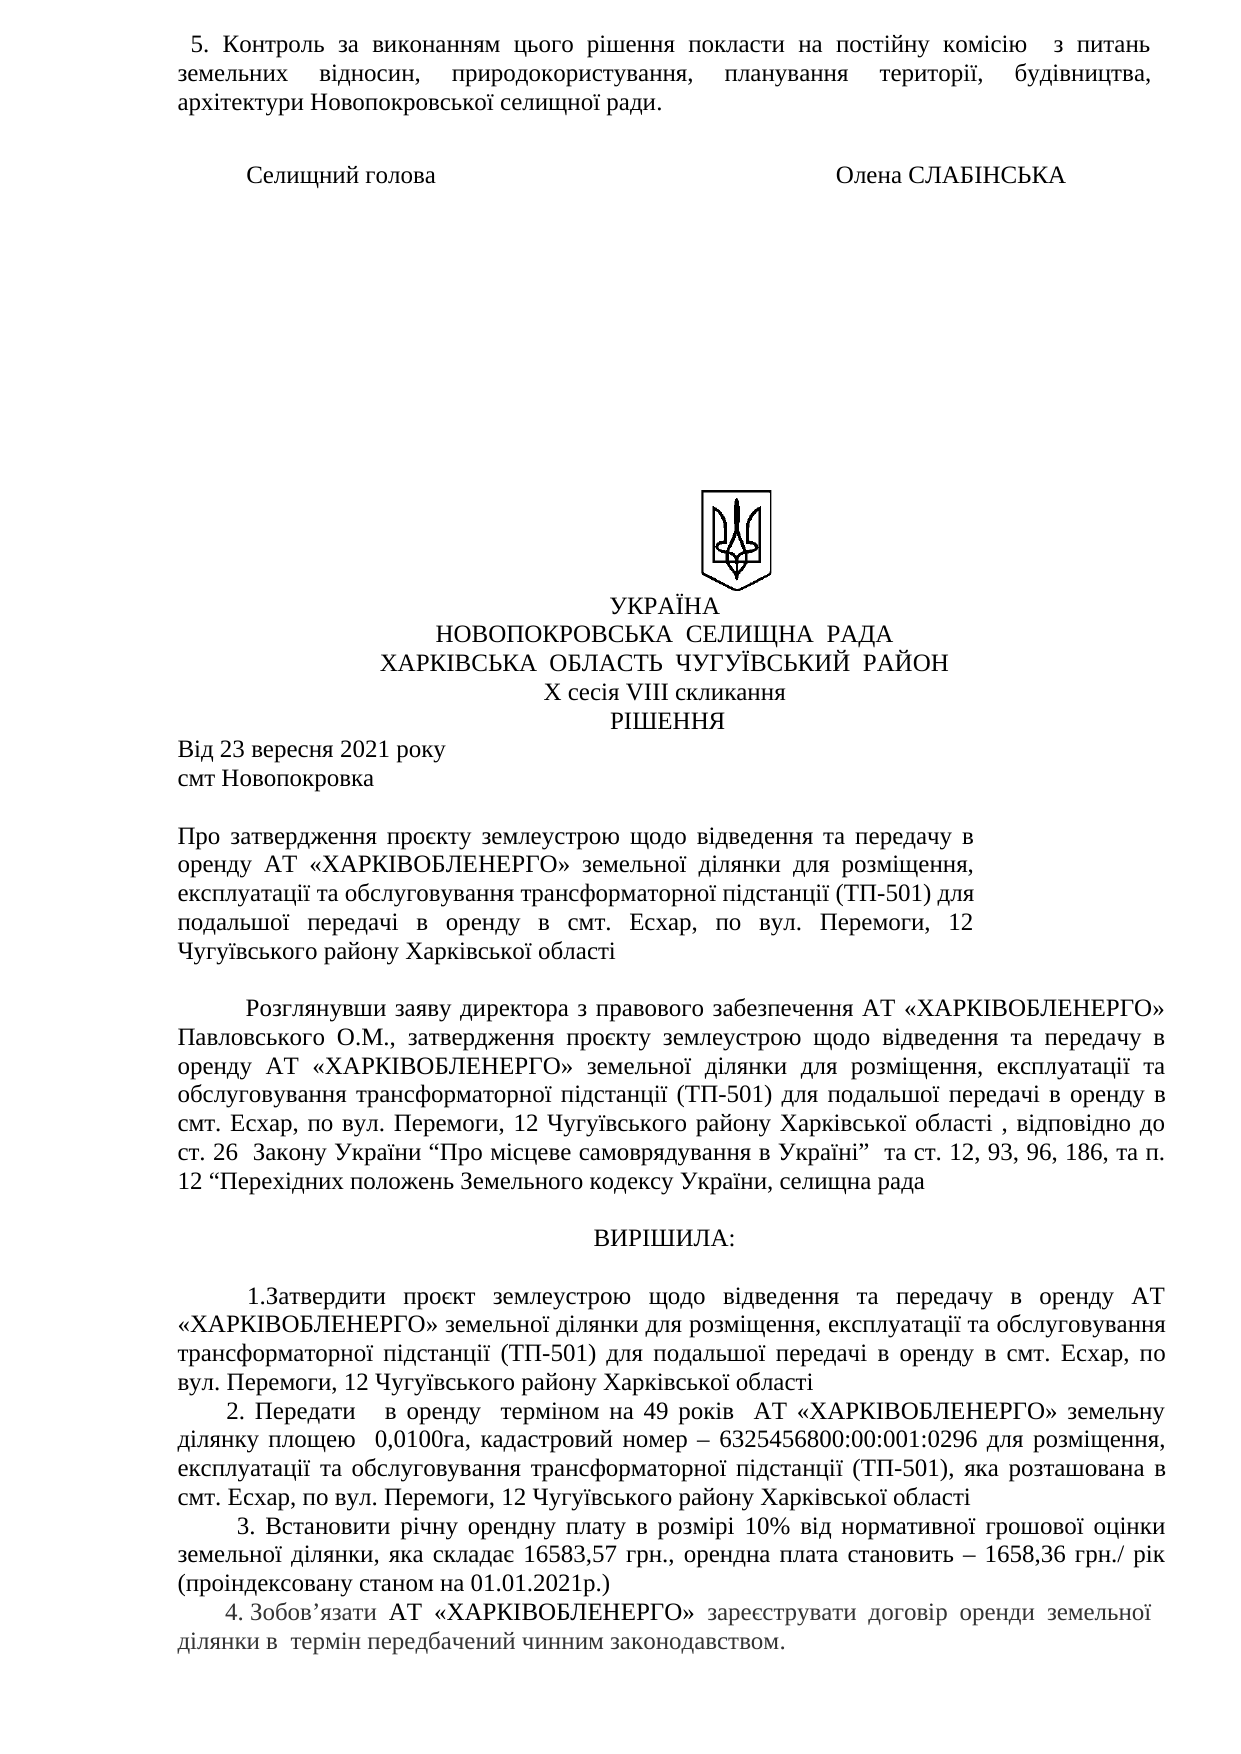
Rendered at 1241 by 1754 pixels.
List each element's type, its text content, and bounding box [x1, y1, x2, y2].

text УКРАЇНА [177, 591, 1152, 619]
text Селищний голова Олена СЛАБІНСЬКА [215, 160, 1152, 189]
text 3. Встановити річну орендну плату в розмірі 10% від нормативної грошової оцінки земельної ділянки, яка складає 16583,57 грн., орендна плата становить – 1658,36 грн./ рік (проіндексовану станом на 01.01.2021р.) [177, 1511, 1167, 1597]
text Про затвердження проєкту землеустрою щодо відведення та передачу в оренду АТ «ХАРКІВОБЛЕНЕРГО» земельної ділянки для розміщення, експлуатації та обслуговування трансформаторної підстанції (ТП-501) для подальшої передачі в оренду в смт. Есхар, по вул. Перемоги, 12 Чугуївського району Харківської області [177, 821, 974, 964]
text 4. Зобов’язати АТ «ХАРКІВОБЛЕНЕРГО» зареєструвати договір оренди земельної ділянки в термін передбачений чинним законодавством. [177, 1597, 1152, 1654]
text X сесія VІІІ скликання [177, 677, 1152, 706]
text Розглянувши заяву директора з правового забезпечення АТ «ХАРКІВОБЛЕНЕРГО» Павловського О.М., затвердження проєкту землеустрою щодо відведення та передачу в оренду АТ «ХАРКІВОБЛЕНЕРГО» земельної ділянки для розміщення, експлуатації та обслуговування трансформаторної підстанції (ТП-501) для подальшої передачі в оренду в смт. Есхар, по вул. Перемоги, 12 Чугуївського району Харківської області , відповідно до ст. 26 Закону України “Про місцеве самоврядування в Україні” та ст. 12, 93, 96, 186, та п. 12 “Перехідних положень Земельного кодексу України, селищна рада [177, 993, 1167, 1194]
picture [701, 490, 772, 591]
text РІШЕННЯ [177, 706, 1152, 734]
text ВИРІШИЛА: [177, 1223, 1152, 1252]
text ХАРКІВСЬКА ОБЛАСТЬ ЧУГУЇВСЬКИЙ РАЙОН [177, 648, 1152, 677]
text 2. Передати в оренду терміном на 49 років АТ «ХАРКІВОБЛЕНЕРГО» земельну ділянку площею 0,0100га, кадастровий номер – 6325456800:00:001:0296 для розміщення, експлуатації та обслуговування трансформаторної підстанції (ТП-501), яка розташована в смт. Есхар, по вул. Перемоги, 12 Чугуївського району Харківської області [177, 1396, 1167, 1511]
text НОВОПОКРОВСЬКА СЕЛИЩНА РАДА [177, 619, 1152, 648]
text смт Новопокровка [177, 763, 1152, 792]
text 5. Контроль за виконанням цього рішення покласти на постійну комісію з питань земельних відносин, природокористування, планування території, будівництва, архітектури Новопокровської селищної ради. [177, 29, 1152, 116]
text 1.Затвердити проєкт землеустрою щодо відведення та передачу в оренду АТ «ХАРКІВОБЛЕНЕРГО» земельної ділянки для розміщення, експлуатації та обслуговування трансформаторної підстанції (ТП-501) для подальшої передачі в оренду в смт. Есхар, по вул. Перемоги, 12 Чугуївського району Харківської області [177, 1281, 1167, 1396]
subtitle Від 23 вересня 2021 року [177, 734, 1152, 763]
